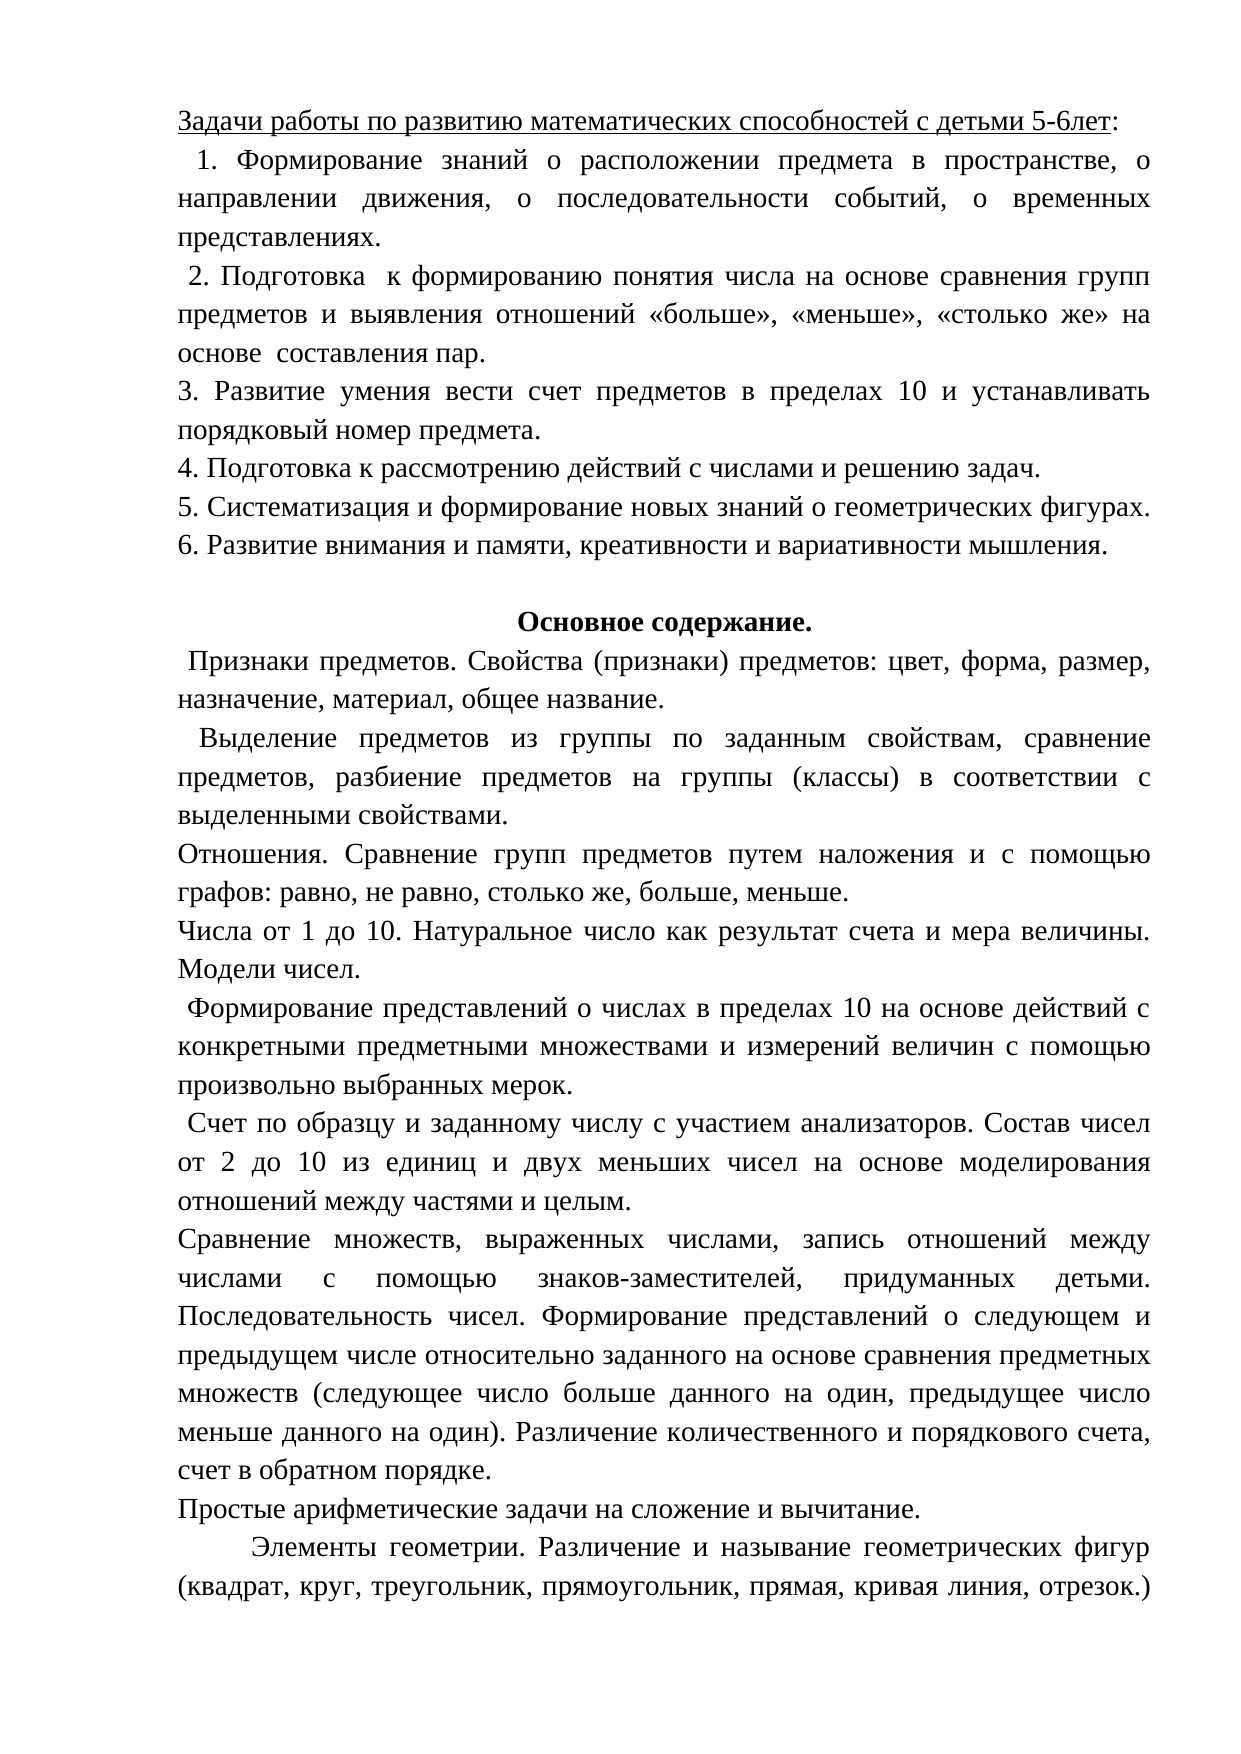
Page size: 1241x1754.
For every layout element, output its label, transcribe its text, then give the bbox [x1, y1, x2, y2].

text 3. Развитие умения вести счет предметов в пределах 10 и устанавливать порядковый номер предмета. [177, 373, 1152, 445]
text Счет по образцу и заданному числу с участием анализаторов. Состав чисел от 2 до 10 из единиц и двух мeньших чисел на основе моделирования отношений между частями и целым. [177, 1106, 1152, 1216]
text Отношения. Сравнение групп предметов путем наложения и с помощью графов: равно, не равно, столько же, больше, меньше. [177, 836, 1152, 908]
text 1. Формирование знаний о расположении предмета в пространстве, о направлении движения, о последовательности событий, о временных представлениях. [177, 142, 1152, 253]
text Признаки предметов. Свойства (признаки) предметов: цвет, форма, размер, назначение, материал, общее название. [177, 643, 1152, 715]
text 4. Подготовка к рассмотрению действий с числами и решению задач. [177, 450, 1152, 484]
text Числа от 1 до 10. Натуральное число как результат счета и мера величины. Модели чисел. [177, 913, 1152, 985]
text 5. Систематизация и формирование новых знаний о геометрических фигурах. 6. Развитие внимания и памяти, креативности и вариативности мышления. [177, 489, 1152, 561]
text Простые арифметические задачи на сложение и вычитание. [177, 1491, 1152, 1524]
text Сравнение множеств, выраженных числами, запись отношений между числами с помощью знаков-заместителей, придуманных детьми. Последовательность чисел. Формирование представлений о следующем и предыдущем числе относительно заданного на основе сравнения предметных множеств (следующее число больше данного на один, предыдущее число меньше данного на один). Различение количественного и порядкового счета, счет в обратном порядке. [177, 1221, 1152, 1486]
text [177, 1529, 1152, 1602]
text Основное содержание. [177, 604, 1152, 638]
text Выделение предметов из группы по заданным свойствам, сравнение предметов, разбиение предметов на группы (классы) в соответствии с выделенными свойствами. [177, 720, 1152, 831]
text 2. Подготовка к формированию понятия числа на основе сравнения групп предметов и выявления отношений «больше», «меньше», «столько же» на основе составления пар. [177, 258, 1152, 368]
text Задачи работы по развитию математических способностей с детьми 5-6лет: [177, 103, 1152, 137]
text Формирование представлений о числах в пределах 10 на основе действий с конкретными предметными множествами и измерений величин с помощью произвольно выбранных мерок. [177, 990, 1152, 1101]
